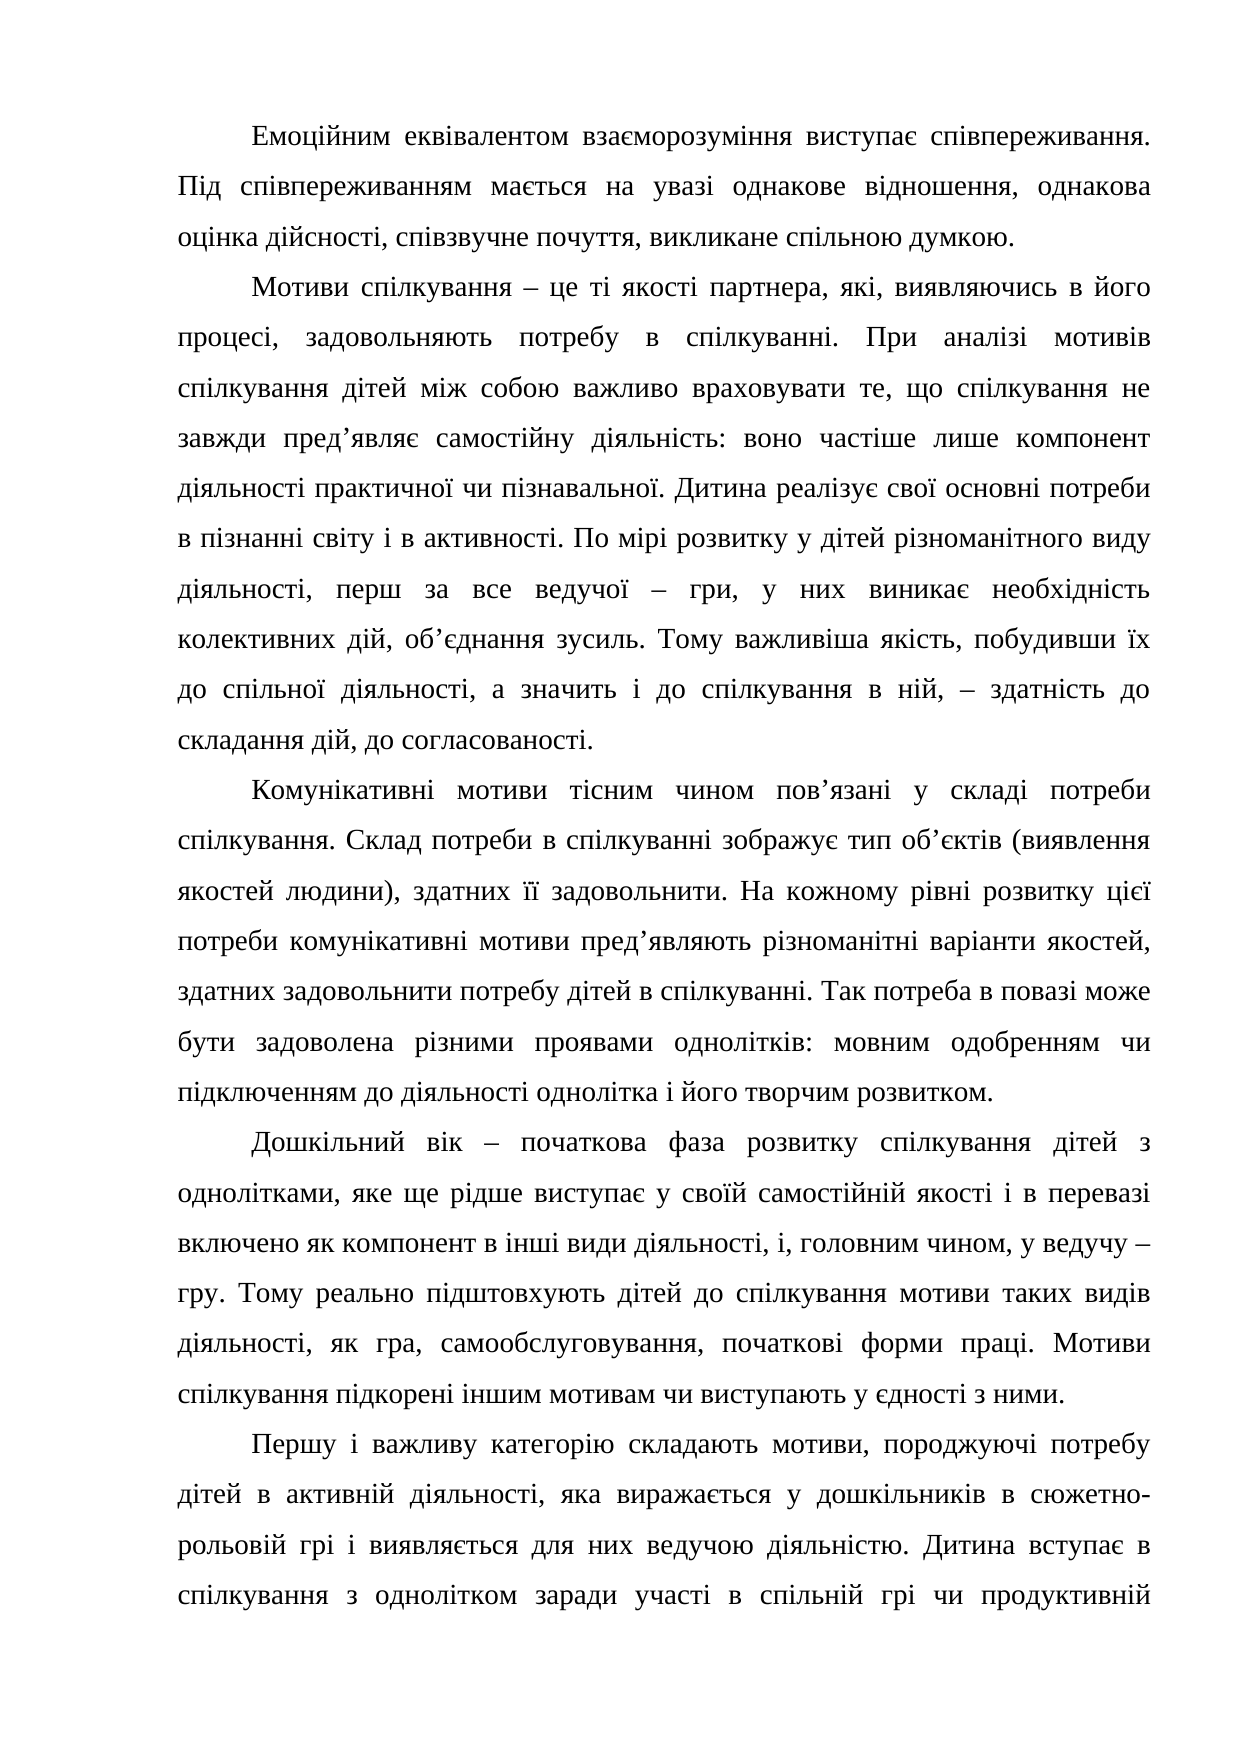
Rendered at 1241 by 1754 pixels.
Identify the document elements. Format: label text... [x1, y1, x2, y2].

text Мотиви спілкування – це ті якості партнера, які, виявляючись в його процесі, задовольняють потребу в спілкуванні. При аналізі мотивів спілкування дітей між собою важливо враховувати те, що спілкування не завжди пред’являє самостійну діяльність: воно частіше лише компонент діяльності практичної чи пізнавальної. Дитина реалізує свої основні потреби в пізнанні світу і в активності. По мірі розвитку у дітей різноманітного виду діяльності, перш за все ведучої – гри, у них виникає необхідність колективних дій, об’єднання зусиль. Тому важливіша якість, побудивши їх до спільної діяльності, а значить і до спілкування в ній, – здатність до складання дій, до согласованості. [177, 269, 1152, 755]
text Комунікативні мотиви тісним чином пов’язані у складі потреби спілкування. Склад потреби в спілкуванні зображує тип об’єктів (виявлення якостей людини), здатних її задовольнити. На кожному рівні розвитку цієї потреби комунікативні мотиви пред’являють різноманітні варіанти якостей, здатних задовольнити потребу дітей в спілкуванні. Так потреба в повазі може бути задоволена різними проявами однолітків: мовним одобренням чи підключенням до діяльності однолітка і його творчим розвитком. [177, 772, 1152, 1108]
text Дошкільний вік – початкова фаза розвитку спілкування дітей з однолітками, яке ще рідше виступає у своїй самостійній якості і в перевазі включено як компонент в інші види діяльності, і, головним чином, у ведучу – гру. Тому реально підштовхують дітей до спілкування мотиви таких видів діяльності, як гра, самообслуговування, початкові форми праці. Мотиви спілкування підкорені іншим мотивам чи виступають у єдності з ними. [177, 1124, 1152, 1409]
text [177, 1426, 1152, 1611]
text Емоційним еквівалентом взаєморозуміння виступає співпереживання. Під співпереживанням мається на увазі однакове відношення, однакова оцінка дійсності, співзвучне почуття, викликане спільною думкою. [177, 118, 1152, 252]
